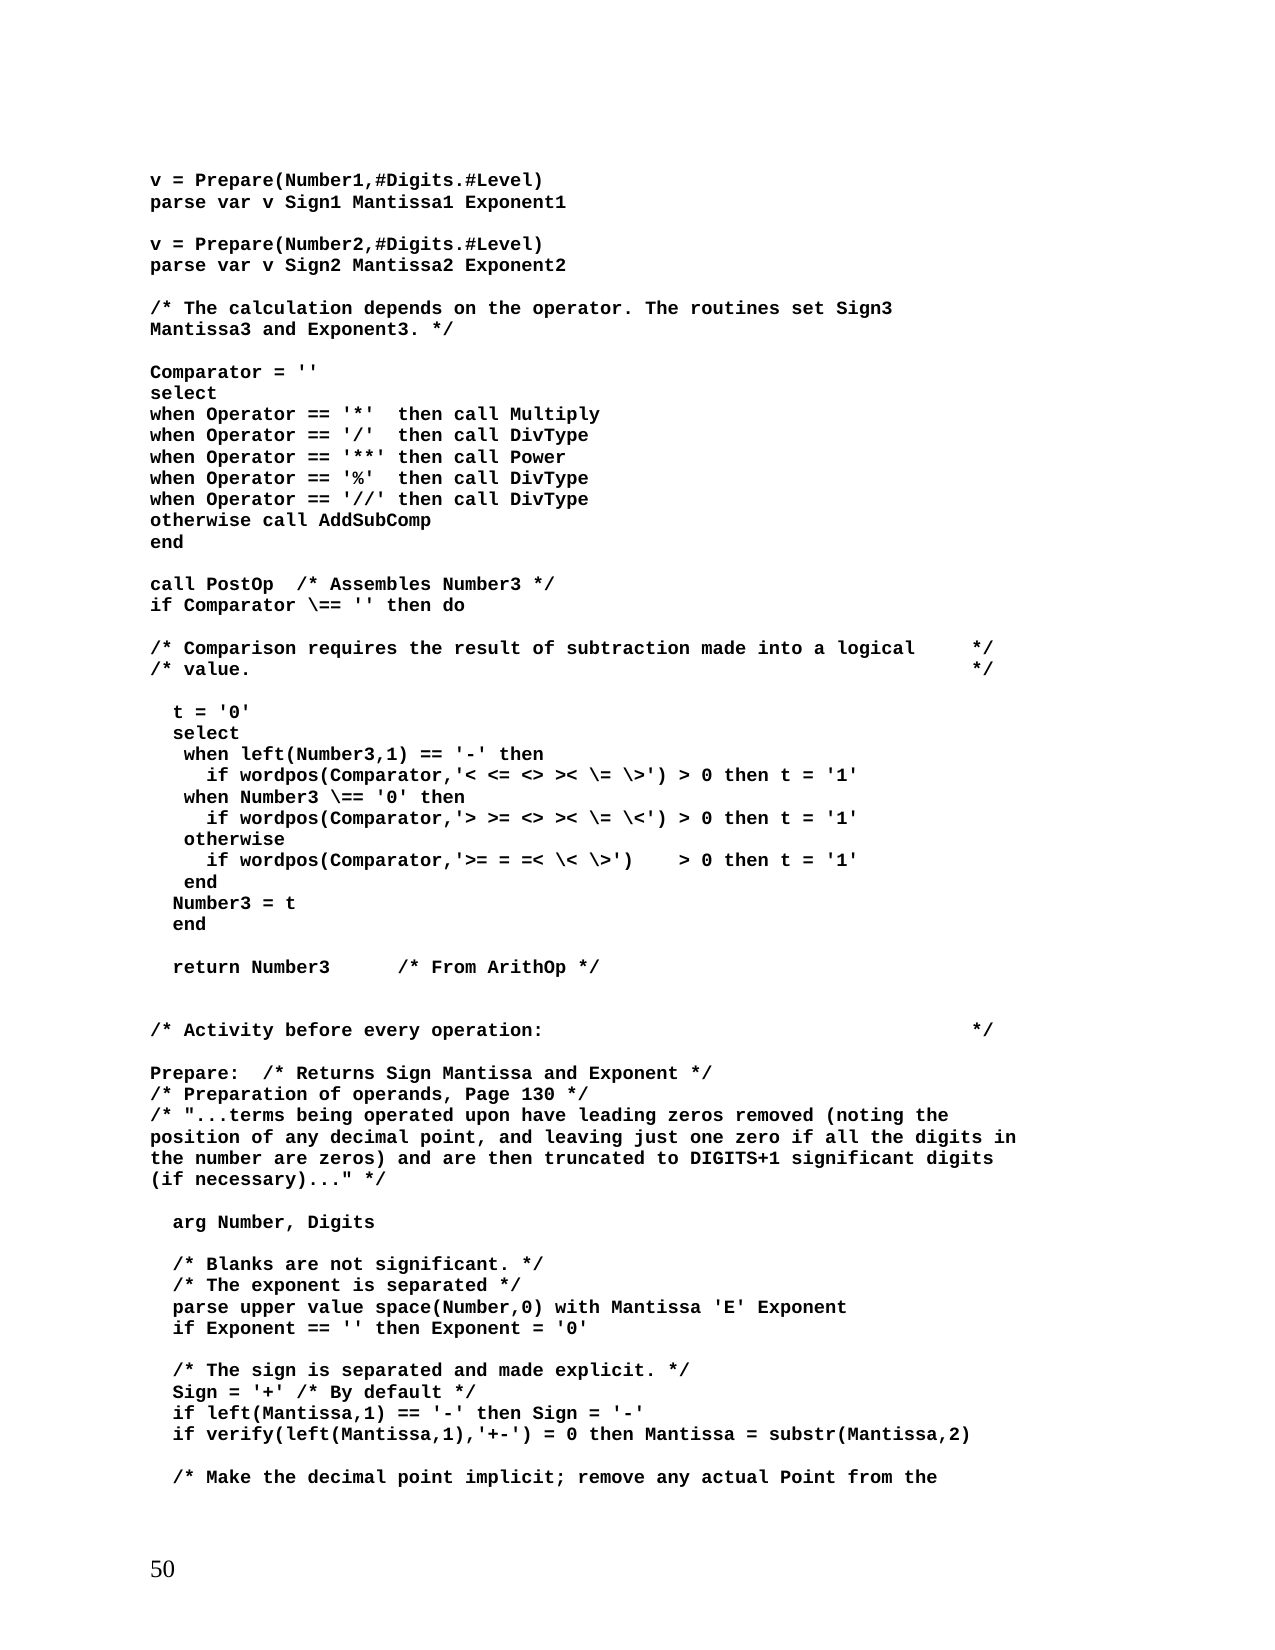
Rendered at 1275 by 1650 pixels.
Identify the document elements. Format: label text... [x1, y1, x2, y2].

text if Comparator \== '' then do [150, 596, 1125, 617]
text return Number3 /* From ArithOp */ [150, 957, 1125, 979]
text otherwise [150, 830, 1125, 851]
text v = Prepare(Number1,#Digits.#Level) [150, 171, 1125, 192]
text end [150, 532, 1125, 554]
text when Operator == '*' then call Multiply [150, 405, 1125, 426]
text position of any decimal point, and leaving just one zero if all the digits in [150, 1127, 1125, 1149]
text when left(Number3,1) == '-' then [150, 745, 1125, 766]
text select [150, 384, 1125, 405]
text when Number3 \== '0' then [150, 787, 1125, 809]
text /* The sign is separated and made explicit. */ [150, 1361, 1125, 1382]
text Prepare: /* Returns Sign Mantissa and Exponent */ [150, 1064, 1125, 1085]
text /* Make the decimal point implicit; remove any actual Point from the [150, 1467, 1125, 1489]
text when Operator == '/' then call DivType [150, 426, 1125, 447]
text parse var v Sign2 Mantissa2 Exponent2 [150, 256, 1125, 277]
text if verify(left(Mantissa,1),'+-') = 0 then Mantissa = substr(Mantissa,2) [150, 1425, 1125, 1446]
text t = '0' [150, 702, 1125, 724]
text Comparator = '' [150, 362, 1125, 384]
text parse var v Sign1 Mantissa1 Exponent1 [150, 192, 1125, 214]
text /* Comparison requires the result of subtraction made into a logical */ [150, 639, 1125, 660]
text if wordpos(Comparator,'> >= <> >< \= \<') > 0 then t = '1' [150, 809, 1125, 830]
text /* value. */ [150, 660, 1125, 681]
text the number are zeros) and are then truncated to DIGITS+1 significant digits [150, 1149, 1125, 1170]
text if left(Mantissa,1) == '-' then Sign = '-' [150, 1404, 1125, 1425]
text /* Preparation of operands, Page 130 */ [150, 1085, 1125, 1106]
text call PostOp /* Assembles Number3 */ [150, 575, 1125, 596]
text arg Number, Digits [150, 1212, 1125, 1234]
text Number3 = t [150, 894, 1125, 915]
text end [150, 915, 1125, 936]
text /* The calculation depends on the operator. The routines set Sign3 [150, 299, 1125, 320]
text /* Activity before every operation: */ [150, 1021, 1125, 1042]
text Sign = '+' /* By default */ [150, 1382, 1125, 1404]
text when Operator == '**' then call Power [150, 447, 1125, 469]
text /* The exponent is separated */ [150, 1276, 1125, 1297]
text v = Prepare(Number2,#Digits.#Level) [150, 235, 1125, 256]
text end [150, 872, 1125, 894]
text otherwise call AddSubComp [150, 511, 1125, 532]
text when Operator == '//' then call DivType [150, 490, 1125, 511]
text if wordpos(Comparator,'>= = =< \< \>') > 0 then t = '1' [150, 851, 1125, 872]
text when Operator == '%' then call DivType [150, 469, 1125, 490]
text /* "...terms being operated upon have leading zeros removed (noting the [150, 1106, 1125, 1127]
text if wordpos(Comparator,'< <= <> >< \= \>') > 0 then t = '1' [150, 766, 1125, 787]
text Mantissa3 and Exponent3. */ [150, 320, 1125, 341]
text /* Blanks are not significant. */ [150, 1255, 1125, 1276]
text (if necessary)..." */ [150, 1170, 1125, 1191]
text parse upper value space(Number,0) with Mantissa 'E' Exponent [150, 1297, 1125, 1319]
text if Exponent == '' then Exponent = '0' [150, 1319, 1125, 1340]
text select [150, 724, 1125, 745]
